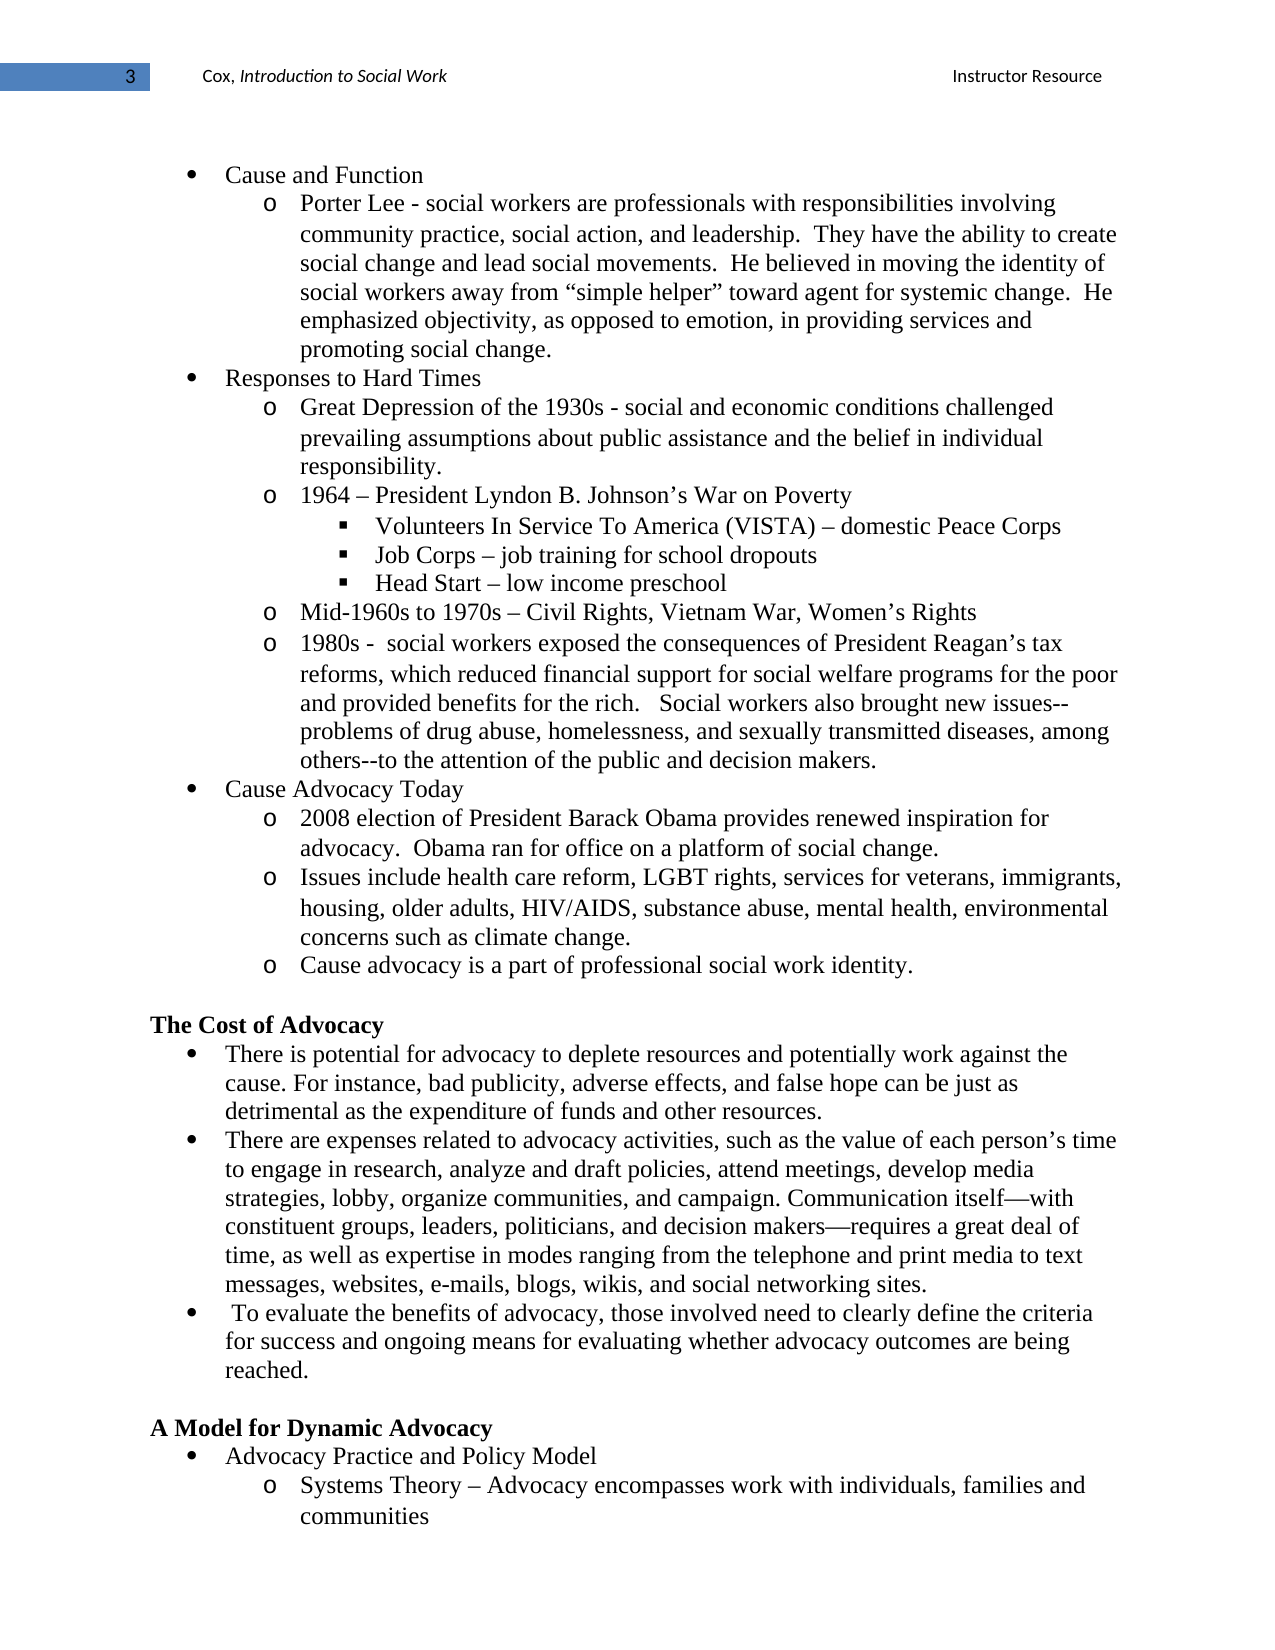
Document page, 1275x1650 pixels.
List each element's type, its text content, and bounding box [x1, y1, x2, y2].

list Cause Advocacy Today [187, 774, 1125, 803]
list Head Start – low income preschool [337, 568, 1125, 597]
list Issues include health care reform, LGBT rights, services for veterans, immigrants, housing, older adults, HIV/AIDS, substance abuse, mental health, environmental concerns such as climate change. [262, 862, 1125, 951]
list Volunteers In Service To America (VISTA) – domestic Peace Corps [337, 511, 1125, 540]
list 2008 election of President Barack Obama provides renewed inspiration for advocacy. Obama ran for office on a platform of social change. [262, 803, 1125, 862]
list Responses to Hard Times [187, 363, 1125, 392]
list There is potential for advocacy to deplete resources and potentially work against the cause. For instance, bad publicity, adverse effects, and false hope can be just as detrimental as the expenditure of funds and other resources. [187, 1039, 1125, 1125]
list Cause and Function [187, 160, 1125, 188]
list Cause advocacy is a part of professional social work identity. [262, 951, 1125, 981]
list 1964 – President Lyndon B. Johnson’s War on Poverty [262, 480, 1125, 511]
text The Cost of Advocacy [150, 1010, 1125, 1039]
list Systems Theory – Advocacy encompasses work with individuals, families and communities [262, 1470, 1125, 1530]
list Advocacy Practice and Policy Model [187, 1441, 1125, 1470]
list Great Depression of the 1930s - social and economic conditions challenged prevailing assumptions about public assistance and the belief in individual responsibility. [262, 392, 1125, 480]
text A Model for Dynamic Advocacy [150, 1413, 1125, 1441]
list 1980s - social workers exposed the consequences of President Reagan’s tax reforms, which reduced financial support for social welfare programs for the poor and provided benefits for the rich. Social workers also brought new issues--problems of drug abuse, homelessness, and sexually transmitted diseases, among others--to the attention of the public and decision makers. [262, 628, 1125, 774]
list Mid-1960s to 1970s – Civil Rights, Vietnam War, Women’s Rights [262, 597, 1125, 628]
list Job Corps – job training for school dropouts [337, 540, 1125, 568]
list There are expenses related to advocacy activities, such as the value of each person’s time to engage in research, analyze and draft policies, attend meetings, develop media strategies, lobby, organize communities, and campaign. Communication itself—with constituent groups, leaders, politicians, and decision makers—requires a great deal of time, as well as expertise in modes ranging from the telephone and print media to text messages, websites, e-mails, blogs, wikis, and social networking sites. [187, 1125, 1125, 1298]
list Porter Lee - social workers are professionals with responsibilities involving community practice, social action, and leadership. They have the ability to create social change and lead social movements. He believed in moving the identity of social workers away from “simple helper” toward agent for systemic change. He emphasized objectivity, as opposed to emotion, in providing services and promoting social change. [262, 188, 1125, 363]
list To evaluate the benefits of advocacy, those involved need to clearly define the criteria for success and ongoing means for evaluating whether advocacy outcomes are being reached. [187, 1298, 1125, 1384]
